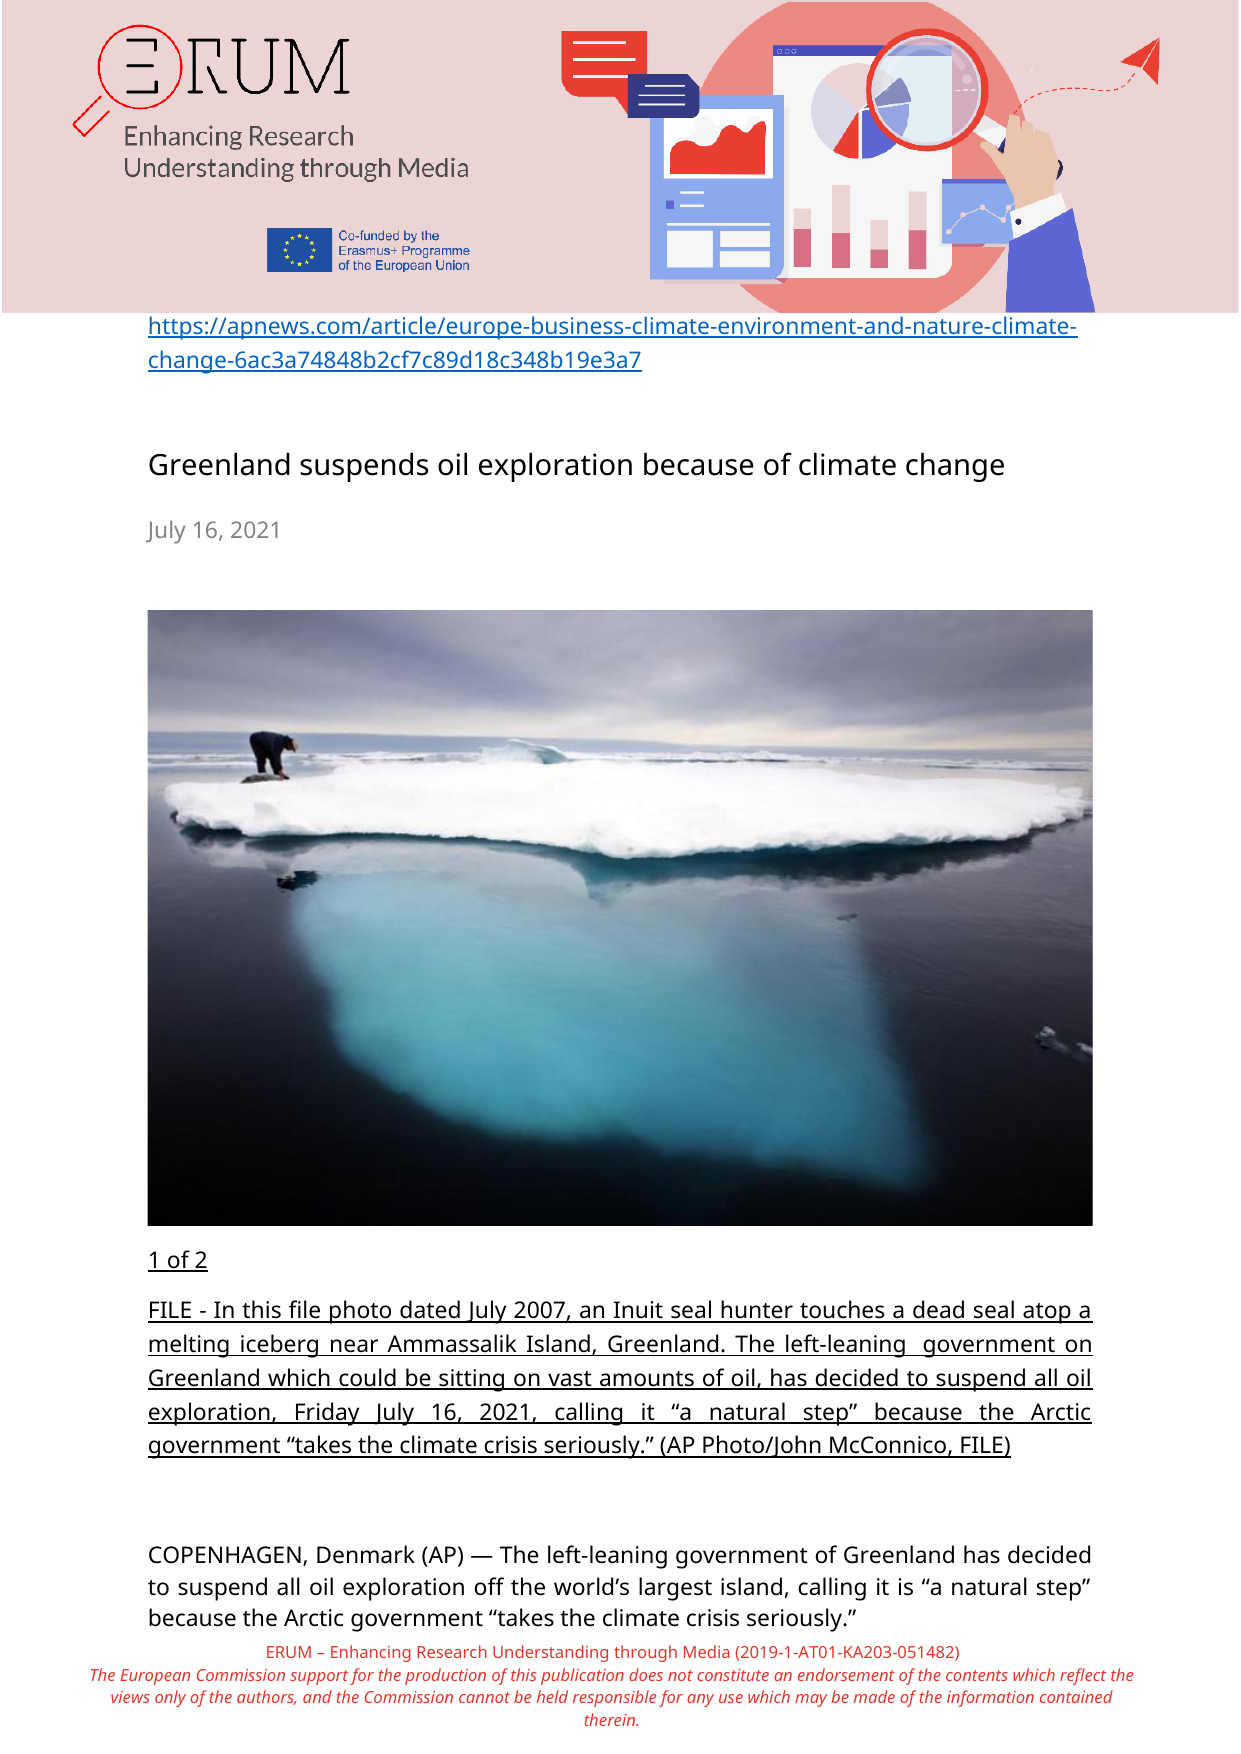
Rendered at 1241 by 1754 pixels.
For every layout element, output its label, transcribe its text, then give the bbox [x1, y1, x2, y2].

subtitle Greenland suspends oil exploration because of climate change [148, 445, 1093, 484]
text 1 of 2 [148, 1244, 1093, 1275]
text July 16, 2021 [148, 513, 1093, 545]
text FILE - In this file photo dated July 2007, an Inuit seal hunter touches a dead seal atop a melting iceberg near Ammassalik Island, Greenland. The left-leaning government on Greenland which could be sitting on vast amounts of oil, has decided to suspend all oil exploration, Friday July 16, 2021, calling it “a natural step” because the Arctic government “takes the climate crisis seriously.” (AP Photo/John McConnico, FILE) [148, 1390, 1093, 1461]
text FILE - In this file photo dated July 2007, an Inuit seal hunter touches a dead seal atop a melting iceberg near Ammassalik Island, Greenland. The left-leaning government on Greenland which could be sitting on vast amounts of oil, has decided to suspend all oil exploration, Friday July 16, 2021, calling it “a natural step” because the Arctic government “takes the climate crisis seriously.” (AP Photo/John McConnico, FILE) [148, 1323, 1093, 1355]
picture [147, 610, 1093, 1226]
text https://apnews.com/article/europe-business-climate-environment-and-nature-climate-change-6ac3a74848b2cf7c89d18c348b19e3a7 [148, 310, 1093, 375]
text FILE - In this file photo dated July 2007, an Inuit seal hunter touches a dead seal atop a melting iceberg near Ammassalik Island, Greenland. The left-leaning government on Greenland which could be sitting on vast amounts of oil, has decided to suspend all oil exploration, Friday July 16, 2021, calling it “a natural step” because the Arctic government “takes the climate crisis seriously.” (AP Photo/John McConnico, FILE) [148, 1356, 1093, 1388]
text COPENHAGEN, Denmark (AP) — The left-leaning government of Greenland has decided to suspend all oil exploration off the world’s largest island, calling it is “a natural step” because the Arctic government “takes the climate crisis seriously.” [148, 1539, 1093, 1633]
text FILE - In this file photo dated July 2007, an Inuit seal hunter touches a dead seal atop a melting iceberg near Ammassalik Island, Greenland. The left-leaning government on Greenland which could be sitting on vast amounts of oil, has decided to suspend all oil exploration, Friday July 16, 2021, calling it “a natural step” because the Arctic government “takes the climate crisis seriously.” (AP Photo/John McConnico, FILE) [148, 1294, 1093, 1321]
picture [0, 0, 1241, 313]
